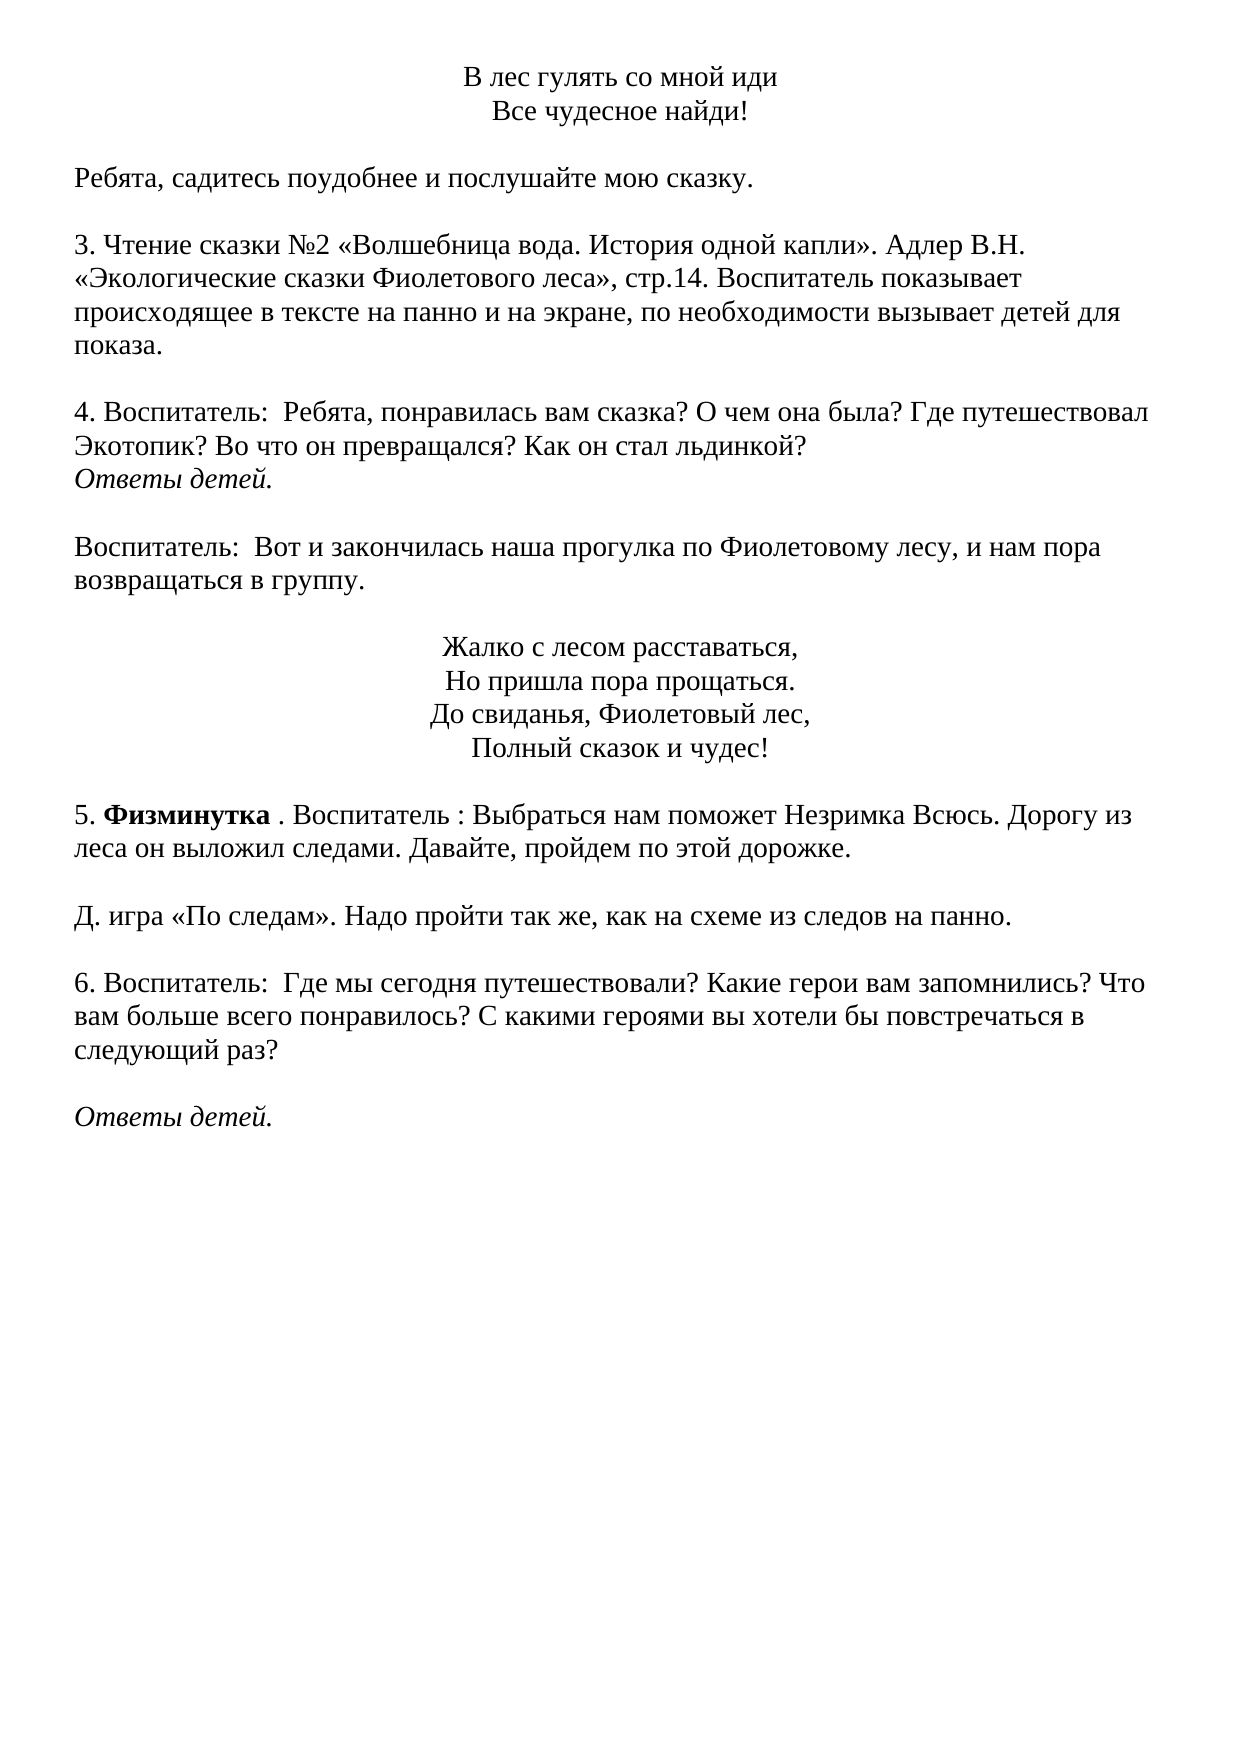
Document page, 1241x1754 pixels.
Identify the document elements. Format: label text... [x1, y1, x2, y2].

text До свиданья, Фиолетовый лес, [74, 696, 1167, 730]
text Д. игра «По следам». Надо пройти так же, как на схеме из следов на панно. [74, 898, 1167, 931]
text Жалко с лесом расставаться, [74, 629, 1167, 663]
text Полный сказок и чудес! [74, 730, 1167, 763]
text Но пришла пора прощаться. [74, 663, 1167, 696]
text В лес гулять со мной иди [74, 59, 1167, 93]
text 5. Физминутка . Воспитатель : Выбраться нам поможет Незримка Всюсь. Дорогу из леса он выложил следами. Давайте, пройдем по этой дорожке. [74, 797, 1167, 864]
text Ответы детей. [74, 462, 1167, 495]
text 6. Воспитатель: Где мы сегодня путешествовали? Какие герои вам запомнились? Что вам больше всего понравилось? С какими героями вы хотели бы повстречаться в следующий раз? [74, 965, 1167, 1065]
text Все чудесное найди! [74, 93, 1167, 126]
text Воспитатель: Вот и закончилась наша прогулка по Фиолетовому лесу, и нам пора возвращаться в группу. [74, 529, 1167, 596]
text 3. Чтение сказки №2 «Волшебница вода. История одной капли». Адлер В.Н. «Экологические сказки Фиолетового леса», стр.14. Воспитатель показывает происходящее в тексте на панно и на экране, по необходимости вызывает детей для показа. [74, 227, 1167, 361]
text 4. Воспитатель: Ребята, понравилась вам сказка? О чем она была? Где путешествовал Экотопик? Во что он превращался? Как он стал льдинкой? [74, 394, 1167, 462]
text Ответы детей. [74, 1099, 1167, 1132]
text Ребята, садитесь поудобнее и послушайте мою сказку. [74, 160, 1167, 193]
